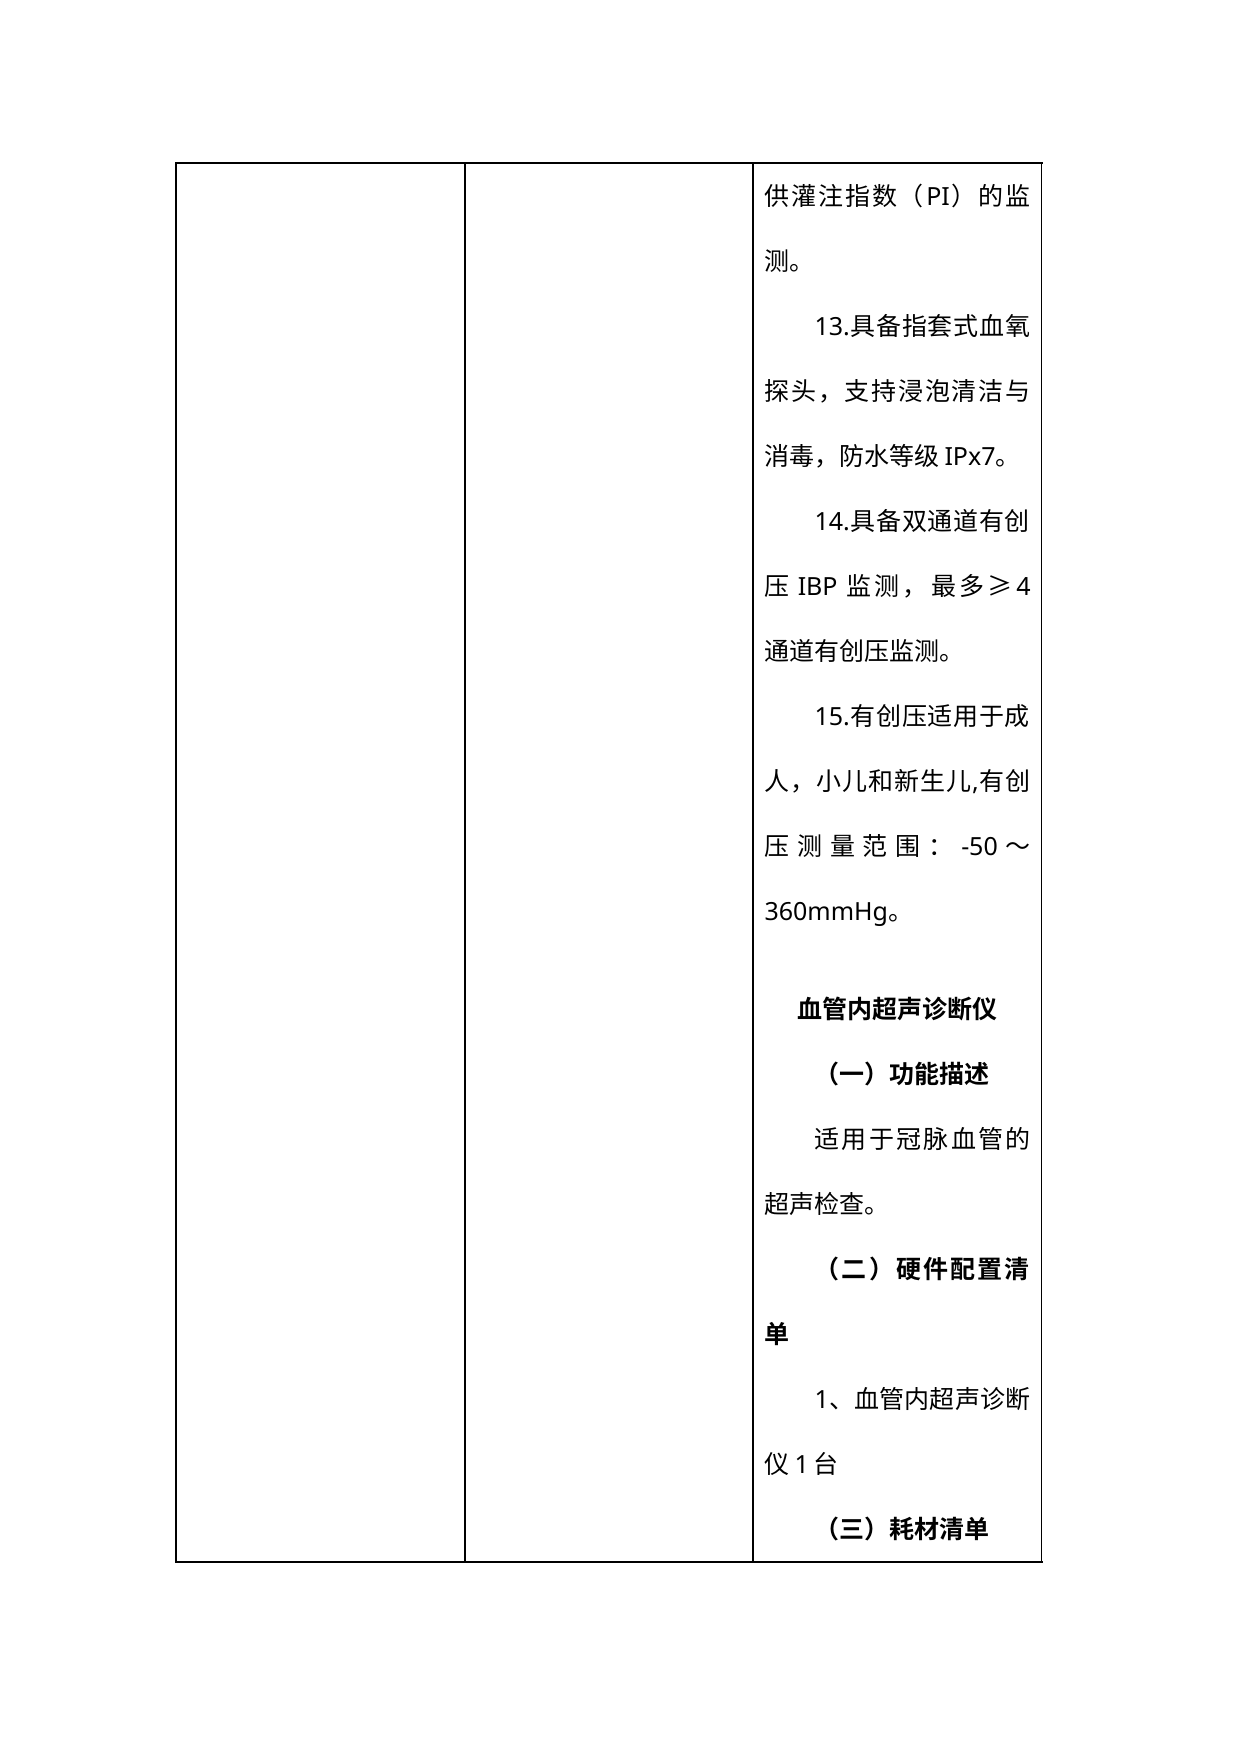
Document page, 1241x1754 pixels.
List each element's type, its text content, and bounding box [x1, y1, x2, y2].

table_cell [754, 164, 1041, 1561]
table_cell 1 [177, 164, 464, 1561]
table_cell [466, 164, 752, 1561]
